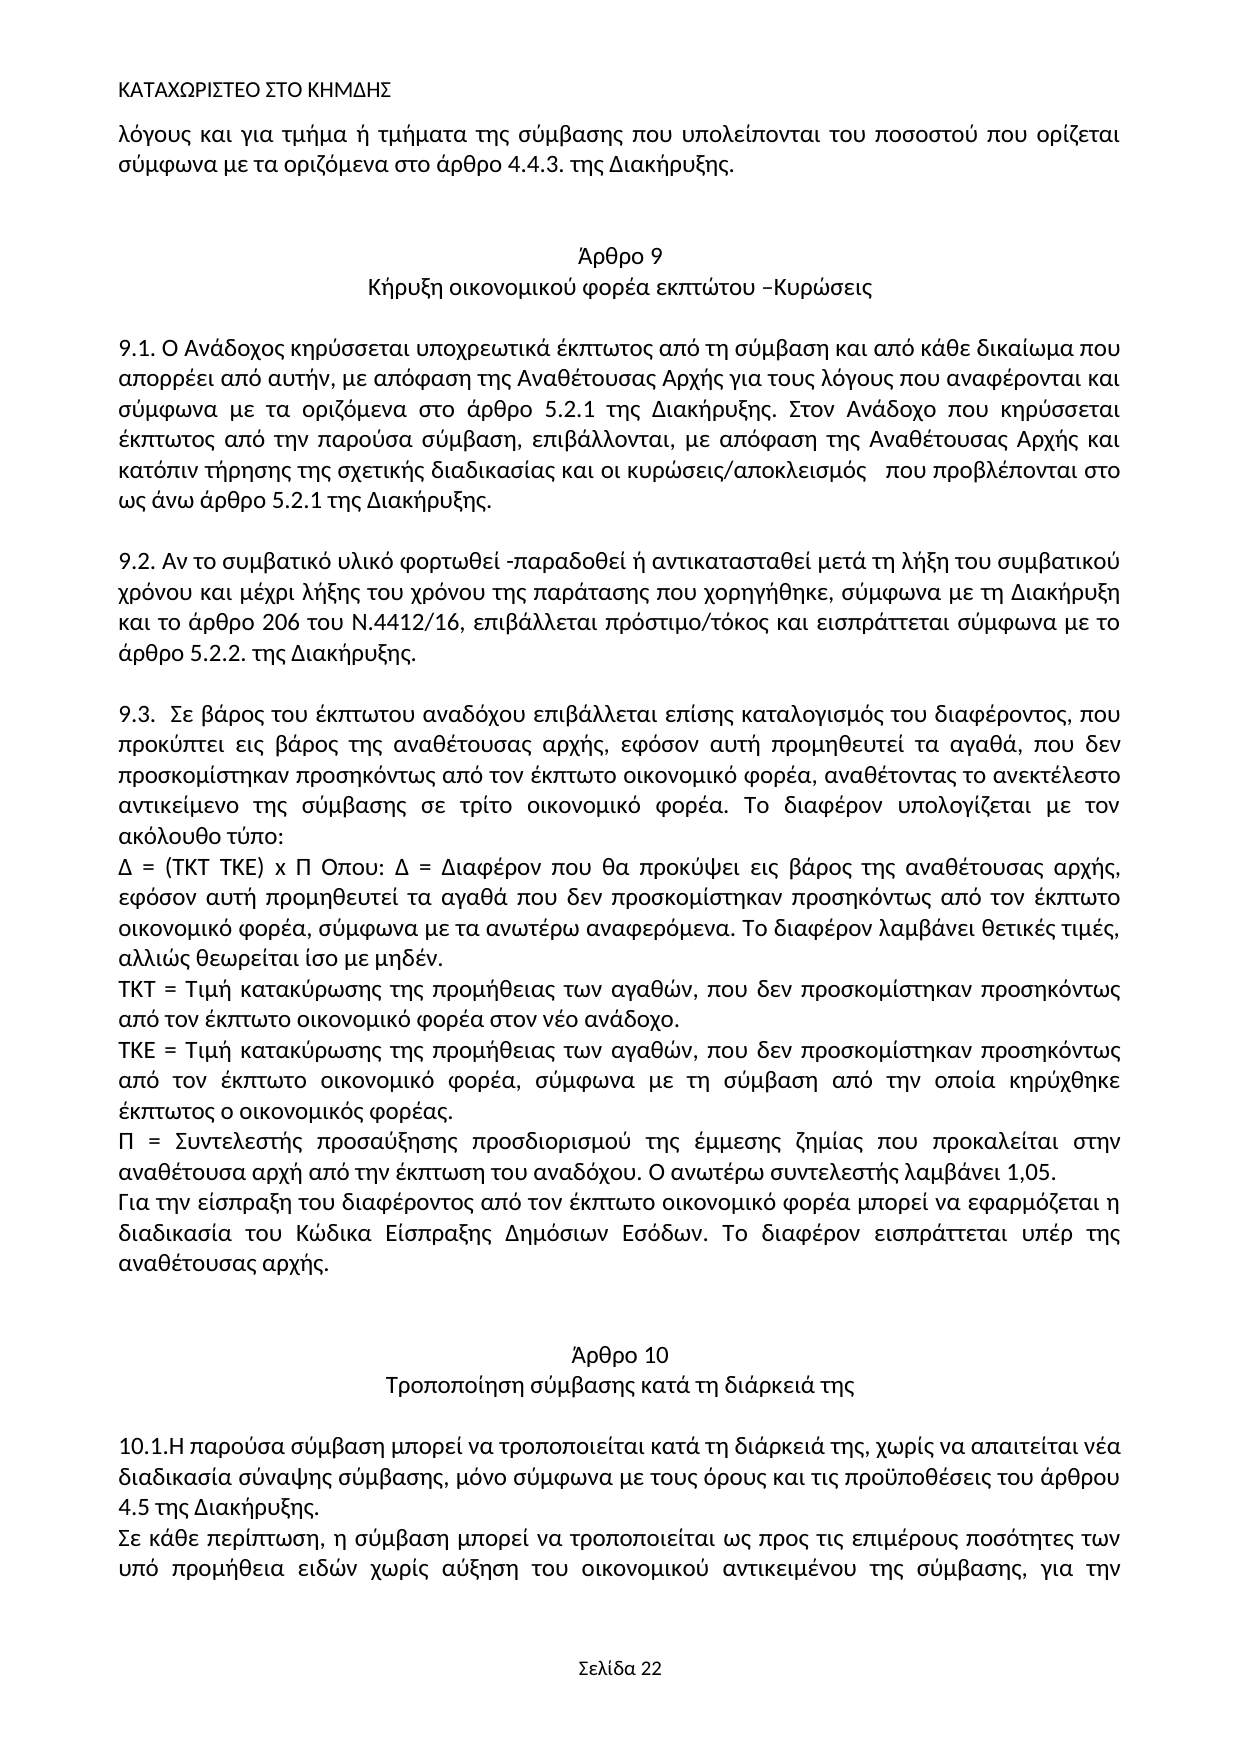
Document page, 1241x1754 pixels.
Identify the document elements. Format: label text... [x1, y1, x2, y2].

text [118, 118, 1122, 179]
text ΤΚΤ = Τιμή κατακύρωσης της προμήθειας των αγαθών, που δεν προσκομίστηκαν προσηκόντως από τον έκπτωτο οικονομικό φορέα στον νέο ανάδοχο. [118, 973, 1122, 1034]
text 9.1. Ο Ανάδοχος κηρύσσεται υποχρεωτικά έκπτωτος από τη σύμβαση και από κάθε δικαίωμα που απορρέει από αυτήν, με απόφαση της Αναθέτουσας Αρχής για τους λόγους που αναφέρονται και σύμφωνα με τα οριζόμενα στο άρθρο 5.2.1 της Διακήρυξης. Στον Ανάδοχο που κηρύσσεται έκπτωτος από την παρούσα σύμβαση, επιβάλλονται, με απόφαση της Αναθέτουσας Αρχής και κατόπιν τήρησης της σχετικής διαδικασίας και οι κυρώσεις/αποκλεισμός που προβλέπονται στο ως άνω άρθρο 5.2.1 της Διακήρυξης. [118, 332, 1122, 515]
text Άρθρο 9 [118, 240, 1122, 271]
text 9.3. Σε βάρος του έκπτωτου αναδόχου επιβάλλεται επίσης καταλογισμός του διαφέροντος, που προκύπτει εις βάρος της αναθέτουσας αρχής, εφόσον αυτή προμηθευτεί τα αγαθά, που δεν προσκομίστηκαν προσηκόντως από τον έκπτωτο οικονομικό φορέα, αναθέτοντας το ανεκτέλεστο αντικείμενο της σύμβασης σε τρίτο οικονομικό φορέα. Το διαφέρον υπολογίζεται με τον ακόλουθο τύπο: [118, 698, 1122, 851]
text 9.2. Αν το συμβατικό υλικό φορτωθεί -παραδοθεί ή αντικατασταθεί μετά τη λήξη του συμβατικού χρόνου και μέχρι λήξης του χρόνου της παράτασης που χορηγήθηκε, σύμφωνα με τη Διακήρυξη και το άρθρο 206 του Ν.4412/16, επιβάλλεται πρόστιμο/τόκος και εισπράττεται σύμφωνα με το άρθρο 5.2.2. της Διακήρυξης. [118, 545, 1122, 667]
text Κήρυξη οικονομικού φορέα εκπτώτου –Κυρώσεις [118, 271, 1122, 301]
text Δ = (ΤΚΤ ΤΚΕ) x Π Όπου: Δ = Διαφέρον που θα προκύψει εις βάρος της αναθέτουσας αρχής, εφόσον αυτή προμηθευτεί τα αγαθά που δεν προσκομίστηκαν προσηκόντως από τον έκπτωτο οικονομικό φορέα, σύμφωνα με τα ανωτέρω αναφερόμενα. Το διαφέρον λαμβάνει θετικές τιμές, αλλιώς θεωρείται ίσο με μηδέν. [118, 851, 1122, 973]
text 10.1.Η παρούσα σύμβαση μπορεί να τροποποιείται κατά τη διάρκειά της, χωρίς να απαιτείται νέα διαδικασία σύναψης σύμβασης, μόνο σύμφωνα με τους όρους και τις προϋποθέσεις του άρθρου 4.5 της Διακήρυξης. [118, 1431, 1122, 1522]
text Άρθρο 10 [118, 1339, 1122, 1369]
text Τροποποίηση σύμβασης κατά τη διάρκειά της [118, 1369, 1122, 1400]
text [118, 1522, 1122, 1583]
text Για την είσπραξη του διαφέροντος από τον έκπτωτο οικονομικό φορέα μπορεί να εφαρμόζεται η διαδικασία του Κώδικα Είσπραξης Δημόσιων Εσόδων. Το διαφέρον εισπράττεται υπέρ της αναθέτουσας αρχής. [118, 1186, 1122, 1278]
text ΤΚΕ = Τιμή κατακύρωσης της προμήθειας των αγαθών, που δεν προσκομίστηκαν προσηκόντως από τον έκπτωτο οικονομικό φορέα, σύμφωνα με τη σύμβαση από την οποία κηρύχθηκε έκπτωτος ο οικονομικός φορέας. [118, 1034, 1122, 1125]
text Π = Συντελεστής προσαύξησης προσδιορισμού της έμμεσης ζημίας που προκαλείται στην αναθέτουσα αρχή από την έκπτωση του αναδόχου. Ο ανωτέρω συντελεστής λαμβάνει 1,05. [118, 1125, 1122, 1186]
